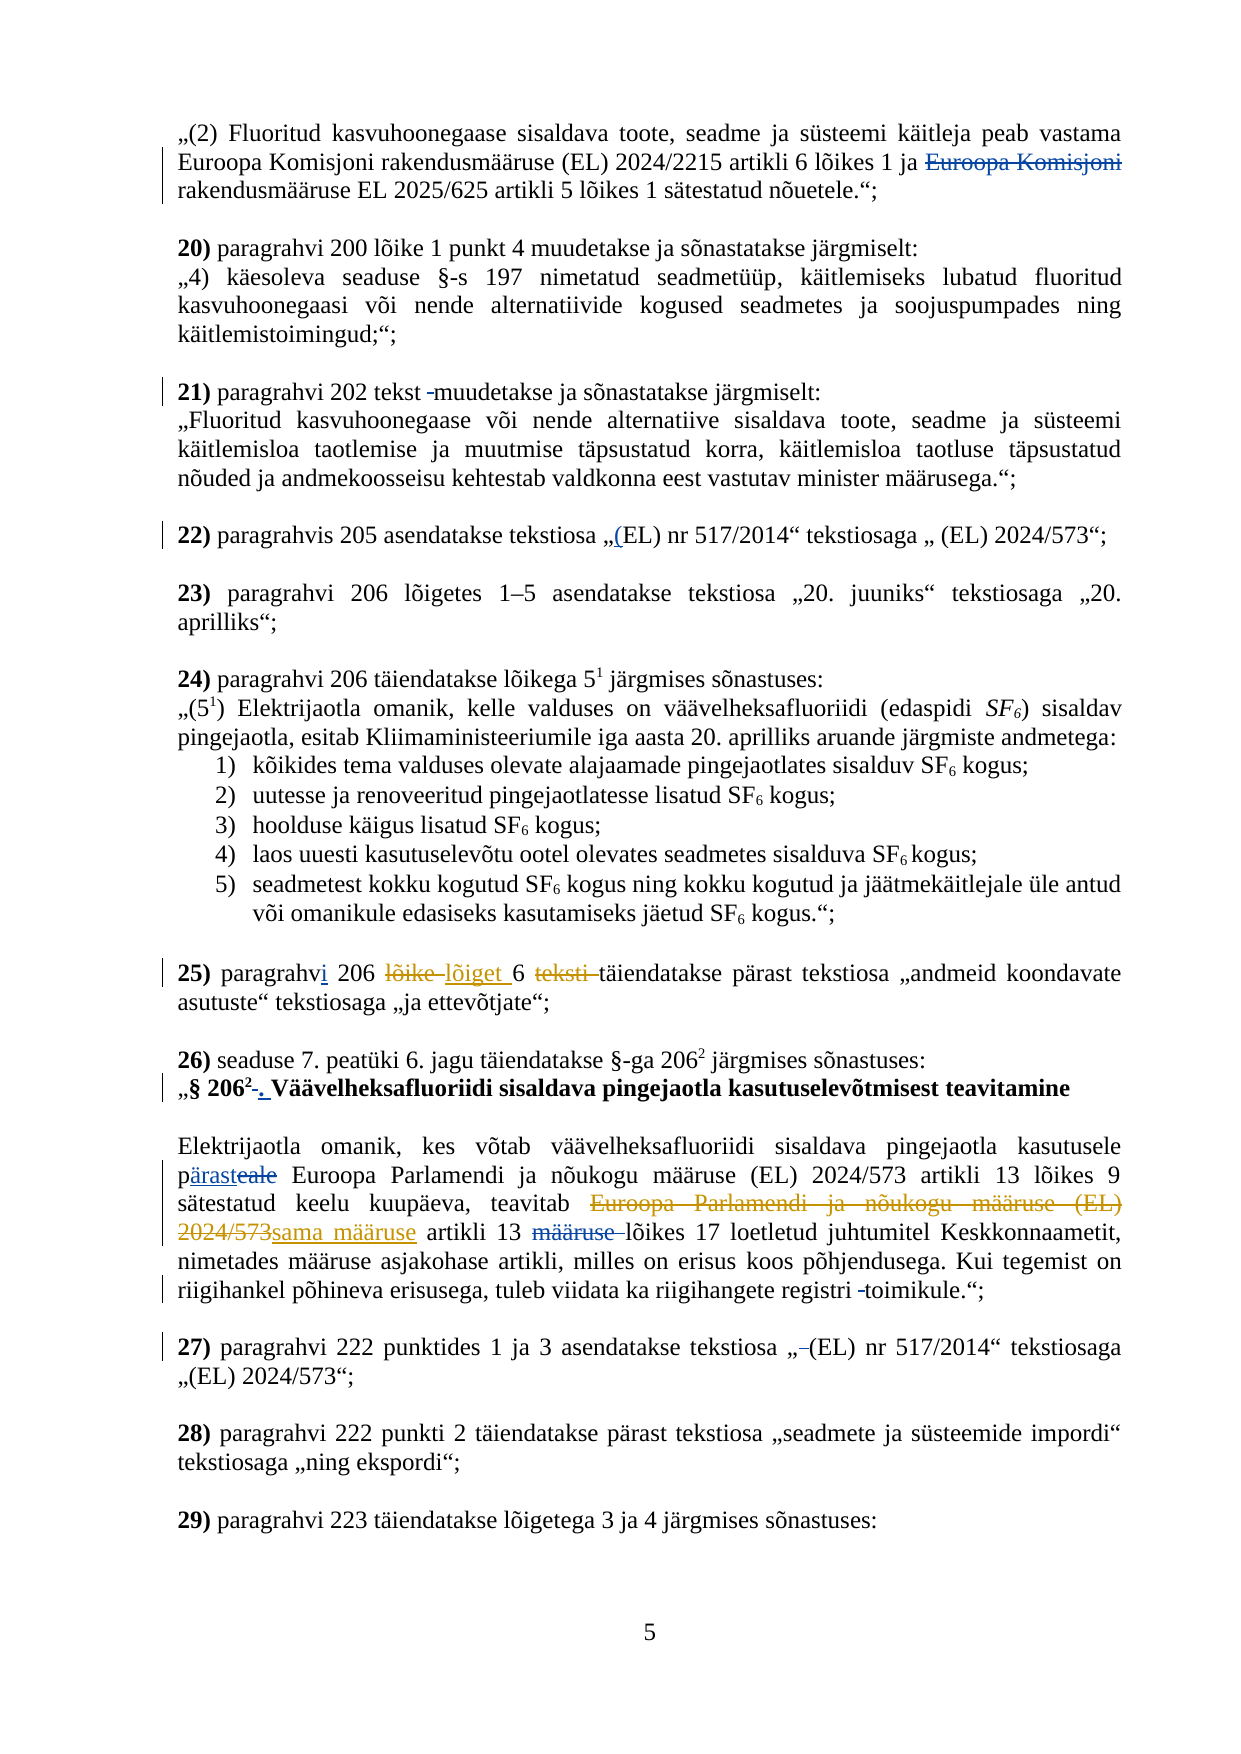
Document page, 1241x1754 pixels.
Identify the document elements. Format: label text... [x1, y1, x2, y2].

text „(2) Fluoritud kasvuhoonegaase sisaldava toote, seadme ja süsteemi käitleja peab vastama Euroopa Komisjoni rakendusmääruse (EL) 2024/2215 artikli 6 lõikes 1 ja rakendusmääruse EL 2025/625 artikli 5 lõikes 1 sätestatud nõuetele.“; [177, 118, 1122, 204]
text 23) paragrahvi 206 lõigetes 1–5 asendatakse tekstiosa „20. juuniks“ tekstiosaga „20. aprilliks“; [177, 578, 1122, 636]
text 26) seaduse 7. peatüki 6. jagu täiendatakse §-ga 2062 järgmises sõnastuses: [177, 1045, 1122, 1073]
text 22) paragrahvis 205 asendatakse tekstiosa „EL) nr 517/2014“ tekstiosaga „ (EL) 2024/573“; [177, 521, 1122, 549]
list seadmetest kokku kogutud SF6 kogus ning kokku kogutud ja jäätmekäitlejale üle antud või omanikule edasiseks kasutamiseks jäetud SF6 kogus.“; [215, 869, 1122, 927]
list hoolduse käigus lisatud SF6 kogus; [215, 810, 1122, 838]
text 27) paragrahvi 222 punktides 1 ja 3 asendatakse tekstiosa „(EL) nr 517/2014“ tekstiosaga „(EL) 2024/573“; [177, 1332, 1122, 1390]
text 24) paragrahvi 206 täiendatakse lõikega 51 järgmises sõnastuses: [177, 664, 1122, 693]
text „(51) Elektrijaotla omanik, kelle valduses on väävelheksafluoriidi (edaspidi SF6) sisaldav pingejaotla, esitab Kliimaministeeriumile iga aasta 20. aprilliks aruande järgmiste andmetega: [177, 693, 1122, 751]
text „§ 2062Väävelheksafluoriidi sisaldava pingejaotla kasutuselevõtmisest teavitamine [177, 1073, 1122, 1102]
list laos uuesti kasutuselevõtu ootel olevates seadmetes sisalduva SF6 kogus; [215, 839, 1122, 868]
list uutesse ja renoveeritud pingejaotlatesse lisatud SF6 kogus; [215, 780, 1122, 809]
text 25) paragrahv 206 6 täiendatakse pärast tekstiosa „andmeid koondavate asutuste“ tekstiosaga „ja ettevõtjate“; [177, 958, 1122, 1016]
text „Fluoritud kasvuhoonegaase või nende alternatiive sisaldava toote, seadme ja süsteemi käitlemisloa taotlemise ja muutmise täpsustatud korra, käitlemisloa taotluse täpsustatud nõuded ja andmekoosseisu kehtestab valdkonna eest vastutav minister määrusega.“; [177, 406, 1122, 492]
text 21) paragrahvi 202 tekst muudetakse ja sõnastatakse järgmiselt: [177, 377, 1122, 406]
text 28) paragrahvi 222 punkti 2 täiendatakse pärast tekstiosa „seadmete ja süsteemide impordi“ tekstiosaga „ning ekspordi“; [177, 1418, 1122, 1476]
text 29) paragrahvi 223 täiendatakse lõigetega 3 ja 4 järgmises sõnastuses: [177, 1505, 1122, 1533]
text 20) paragrahvi 200 lõike 1 punkt 4 muudetakse ja sõnastatakse järgmiselt: [177, 233, 1122, 262]
text „4) käesoleva seaduse §-s 197 nimetatud seadmetüüp, käitlemiseks lubatud fluoritud kasvuhoonegaasi või nende alternatiivide kogused seadmetes ja soojuspumpades ning käitlemistoimingud;“; [177, 262, 1122, 348]
list kõikides tema valduses olevate alajaamade pingejaotlates sisalduv SF6 kogus; [215, 751, 1122, 779]
text Elektrijaotla omanik, kes võtab väävelheksafluoriidi sisaldava pingejaotla kasutusele p Euroopa Parlamendi ja nõukogu määruse (EL) 2024/573 artikli 13 lõikes 9 sätestatud keelu kuupäeva, teavitab artikli 13 lõikes 17 loetletud juhtumitel Keskkonnaametit, nimetades määruse asjakohase artikli, milles on erisus koos põhjendusega. Kui tegemist on riigihankel põhineva erisusega, tuleb viidata ka riigihangete registri toimikule.“; [177, 1131, 1122, 1303]
